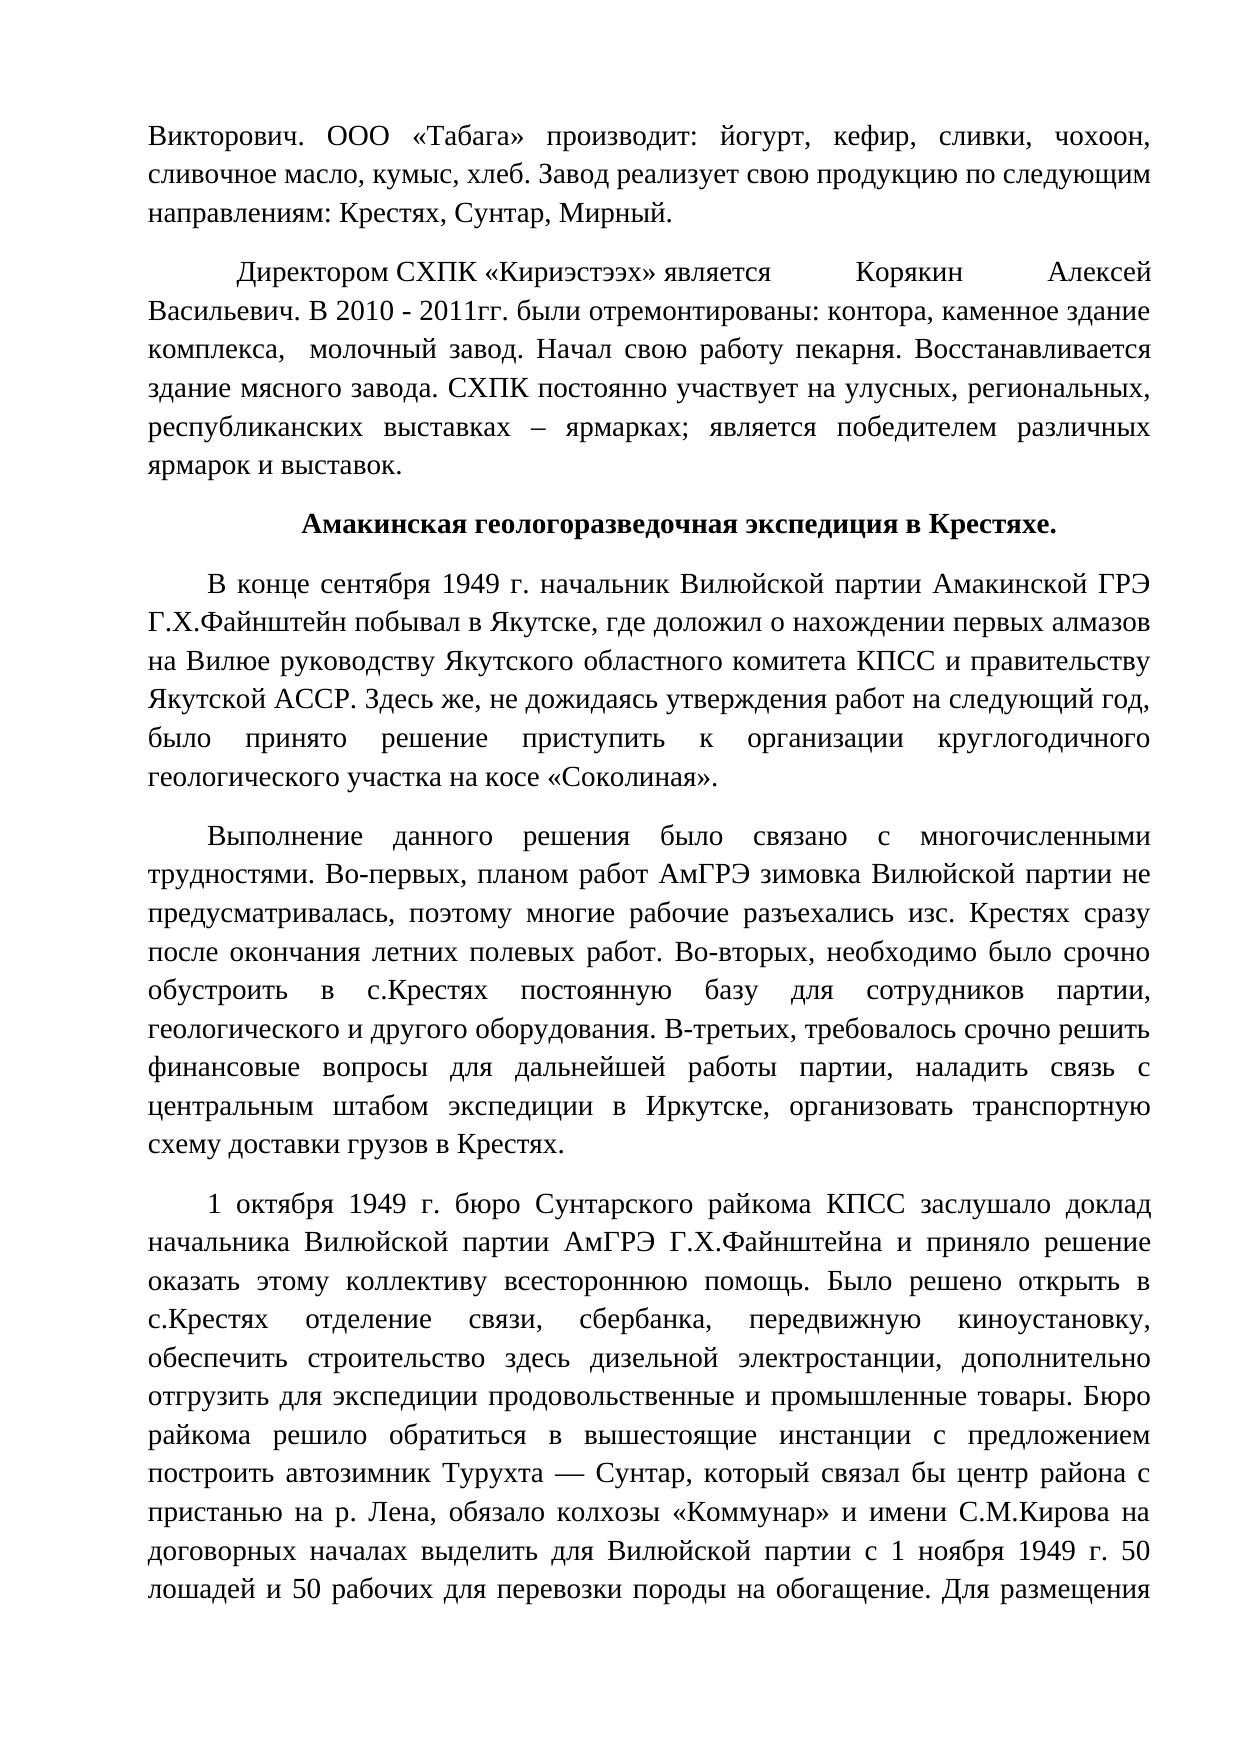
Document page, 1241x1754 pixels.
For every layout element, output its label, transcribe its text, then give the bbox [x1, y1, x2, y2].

text Амакинская геологоразведочная экспедиция в Крестяхе. [148, 507, 1152, 540]
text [148, 1186, 1152, 1605]
text Выполнение данного решения было связано с многочисленными трудностями. Во-первых, планом работ АмГРЭ зимовка Вилюйской партии не предусматривалась, поэтому многие рабочие разъехались изс. Крестях сразу после окончания летних полевых работ. Во-вторых, необходимо было срочно обустроить в с.Крестях постоянную базу для сотрудников партии, геологического и другого оборудования. В-третьих, требовалось срочно решить финансовые вопросы для дальнейшей работы партии, наладить связь с центральным штабом экспедиции в Иркутске, организовать транспортную схему доставки грузов в Крестях. [148, 818, 1152, 1160]
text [148, 118, 1152, 229]
text Директором СХПК «Кириэстээх» является Корякин Алексей Васильевич. В 2010 - 2011гг. были отремонтированы: контора, каменное здание комплекса, молочный завод. Начал свою работу пекарня. Восстанавливается здание мясного завода. СХПК постоянно участвует на улусных, региональных, республиканских выставках – ярмарках; является победителем различных ярмарок и выставок. [148, 254, 1152, 481]
text В конце сентября 1949 г. начальник Вилюйской партии Амакинской ГРЭ Г.Х.Файнштейн побывал в Якутске, где доложил о нахождении первых алмазов на Вилюе руководству Якутского областного комитета КПСС и правительству Якутской АССР. Здесь же, не дожидаясь утверждения работ на следующий год, было принято решение приступить к организации круглогодичного геологического участка на косе «Соколиная». [148, 566, 1152, 792]
